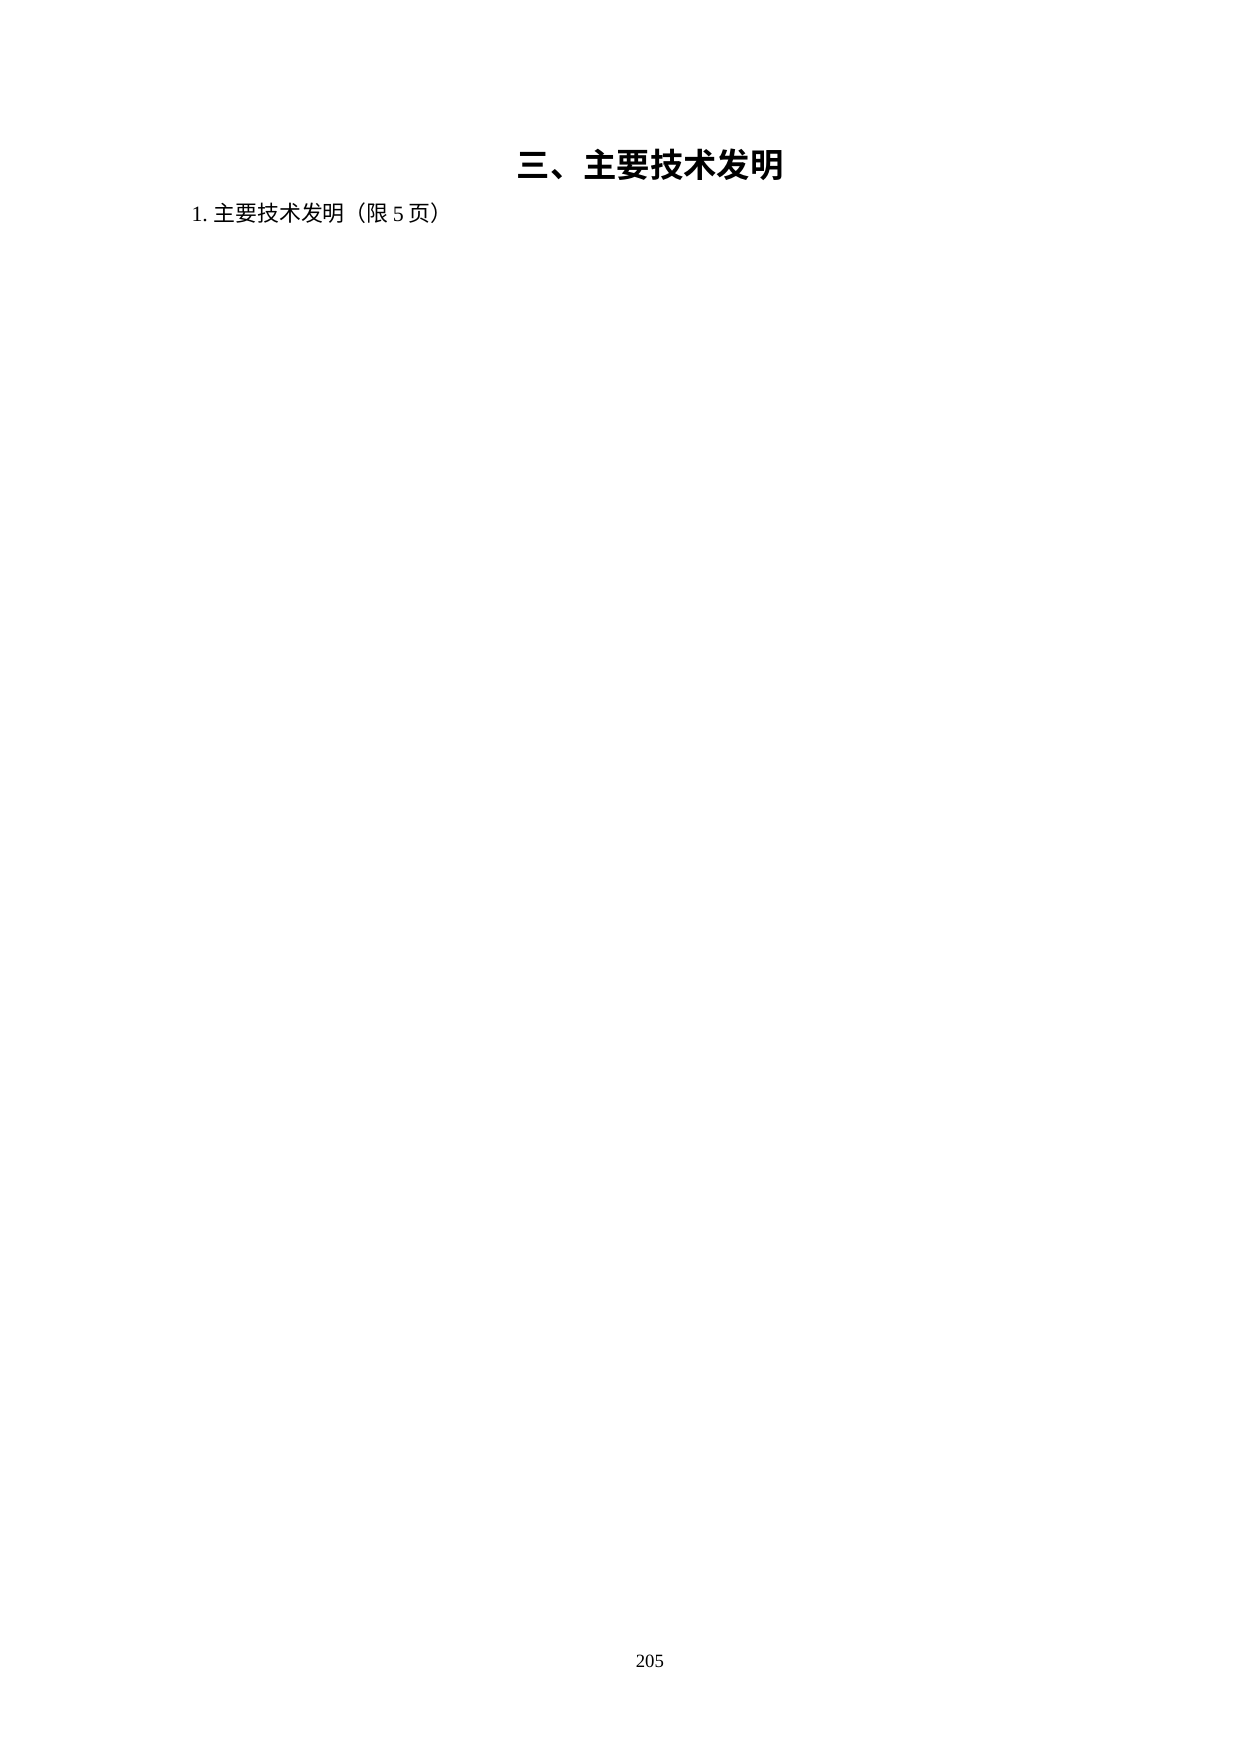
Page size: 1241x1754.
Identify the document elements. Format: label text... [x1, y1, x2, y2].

text 1. 主要技术发明（限5页） [148, 196, 1152, 228]
subtitle 三、主要技术发明 [148, 131, 1152, 196]
